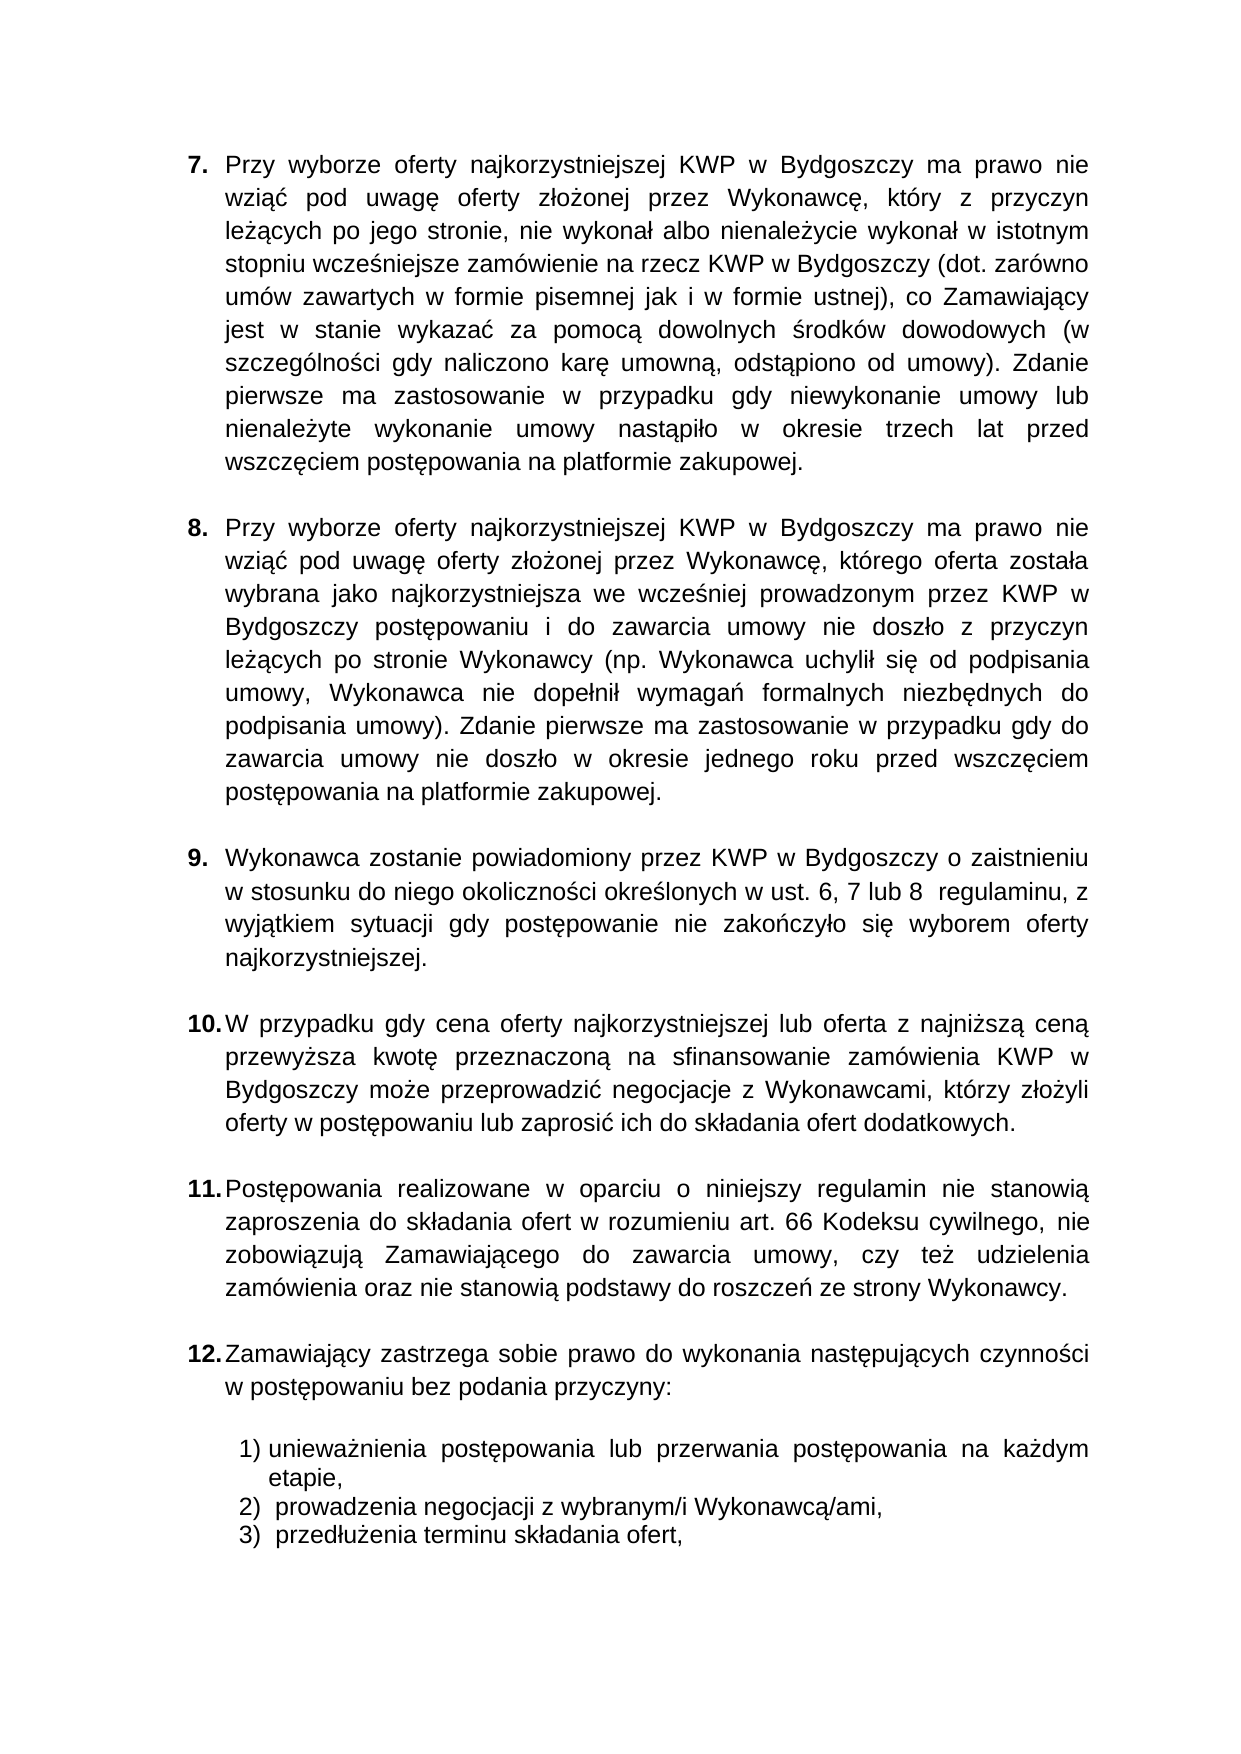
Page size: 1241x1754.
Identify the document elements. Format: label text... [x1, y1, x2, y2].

list W przypadku gdy cena oferty najkorzystniejszej lub oferta z najniższą ceną przewyższa kwotę przeznaczoną na sfinansowanie zamówienia KWP w Bydgoszczy może przeprowadzić negocjacje z Wykonawcami, którzy złożyli oferty w postępowaniu lub zaprosić ich do składania ofert dodatkowych. [187, 1008, 1090, 1136]
list Zamawiający zastrzega sobie prawo do wykonania następujących czynności w postępowaniu bez podania przyczyny: [187, 1339, 1090, 1401]
list prowadzenia negocjacji z wybranym/i Wykonawcą/ami, [239, 1491, 1090, 1520]
list Postępowania realizowane w oparciu o niniejszy regulamin nie stanowią zaproszenia do składania ofert w rozumieniu art. 66 Kodeksu cywilnego, nie zobowiązują Zamawiającego do zawarcia umowy, czy też udzielenia zamówienia oraz nie stanowią podstawy do roszczeń ze strony Wykonawcy. [187, 1174, 1090, 1301]
list unieważnienia postępowania lub przerwania postępowania na każdym etapie, [239, 1434, 1090, 1491]
list Wykonawca zostanie powiadomiony przez KWP w Bydgoszczy o zaistnieniu w stosunku do niego okoliczności określonych w ust. 6, 7 lub 8 regulaminu, z wyjątkiem sytuacji gdy postępowanie nie zakończyło się wyborem oferty najkorzystniejszej. [187, 843, 1090, 971]
list Przy wyborze oferty najkorzystniejszej KWP w Bydgoszczy ma prawo nie wziąć pod uwagę oferty złożonej przez Wykonawcę, którego oferta została wybrana jako najkorzystniejsza we wcześniej prowadzonym przez KWP w Bydgoszczy postępowaniu i do zawarcia umowy nie doszło z przyczyn leżących po stronie Wykonawcy (np. Wykonawca uchylił się od podpisania umowy, Wykonawca nie dopełnił wymagań formalnych niezbędnych do podpisania umowy). Zdanie pierwsze ma zastosowanie w przypadku gdy do zawarcia umowy nie doszło w okresie jednego roku przed wszczęciem postępowania na platformie zakupowej. [187, 513, 1090, 806]
list przedłużenia terminu składania ofert, [239, 1520, 1090, 1549]
list Przy wyborze oferty najkorzystniejszej KWP w Bydgoszczy ma prawo nie wziąć pod uwagę oferty złożonej przez Wykonawcę, który z przyczyn leżących po jego stronie, nie wykonał albo nienależycie wykonał w istotnym stopniu wcześniejsze zamówienie na rzecz KWP w Bydgoszczy (dot. zarówno umów zawartych w formie pisemnej jak i w formie ustnej), co Zamawiający jest w stanie wykazać za pomocą dowolnych środków dowodowych (w szczególności gdy naliczono karę umowną, odstąpiono od umowy). Zdanie pierwsze ma zastosowanie w przypadku gdy niewykonanie umowy lub nienależyte wykonanie umowy nastąpiło w okresie trzech lat przed wszczęciem postępowania na platformie zakupowej. [187, 150, 1090, 476]
